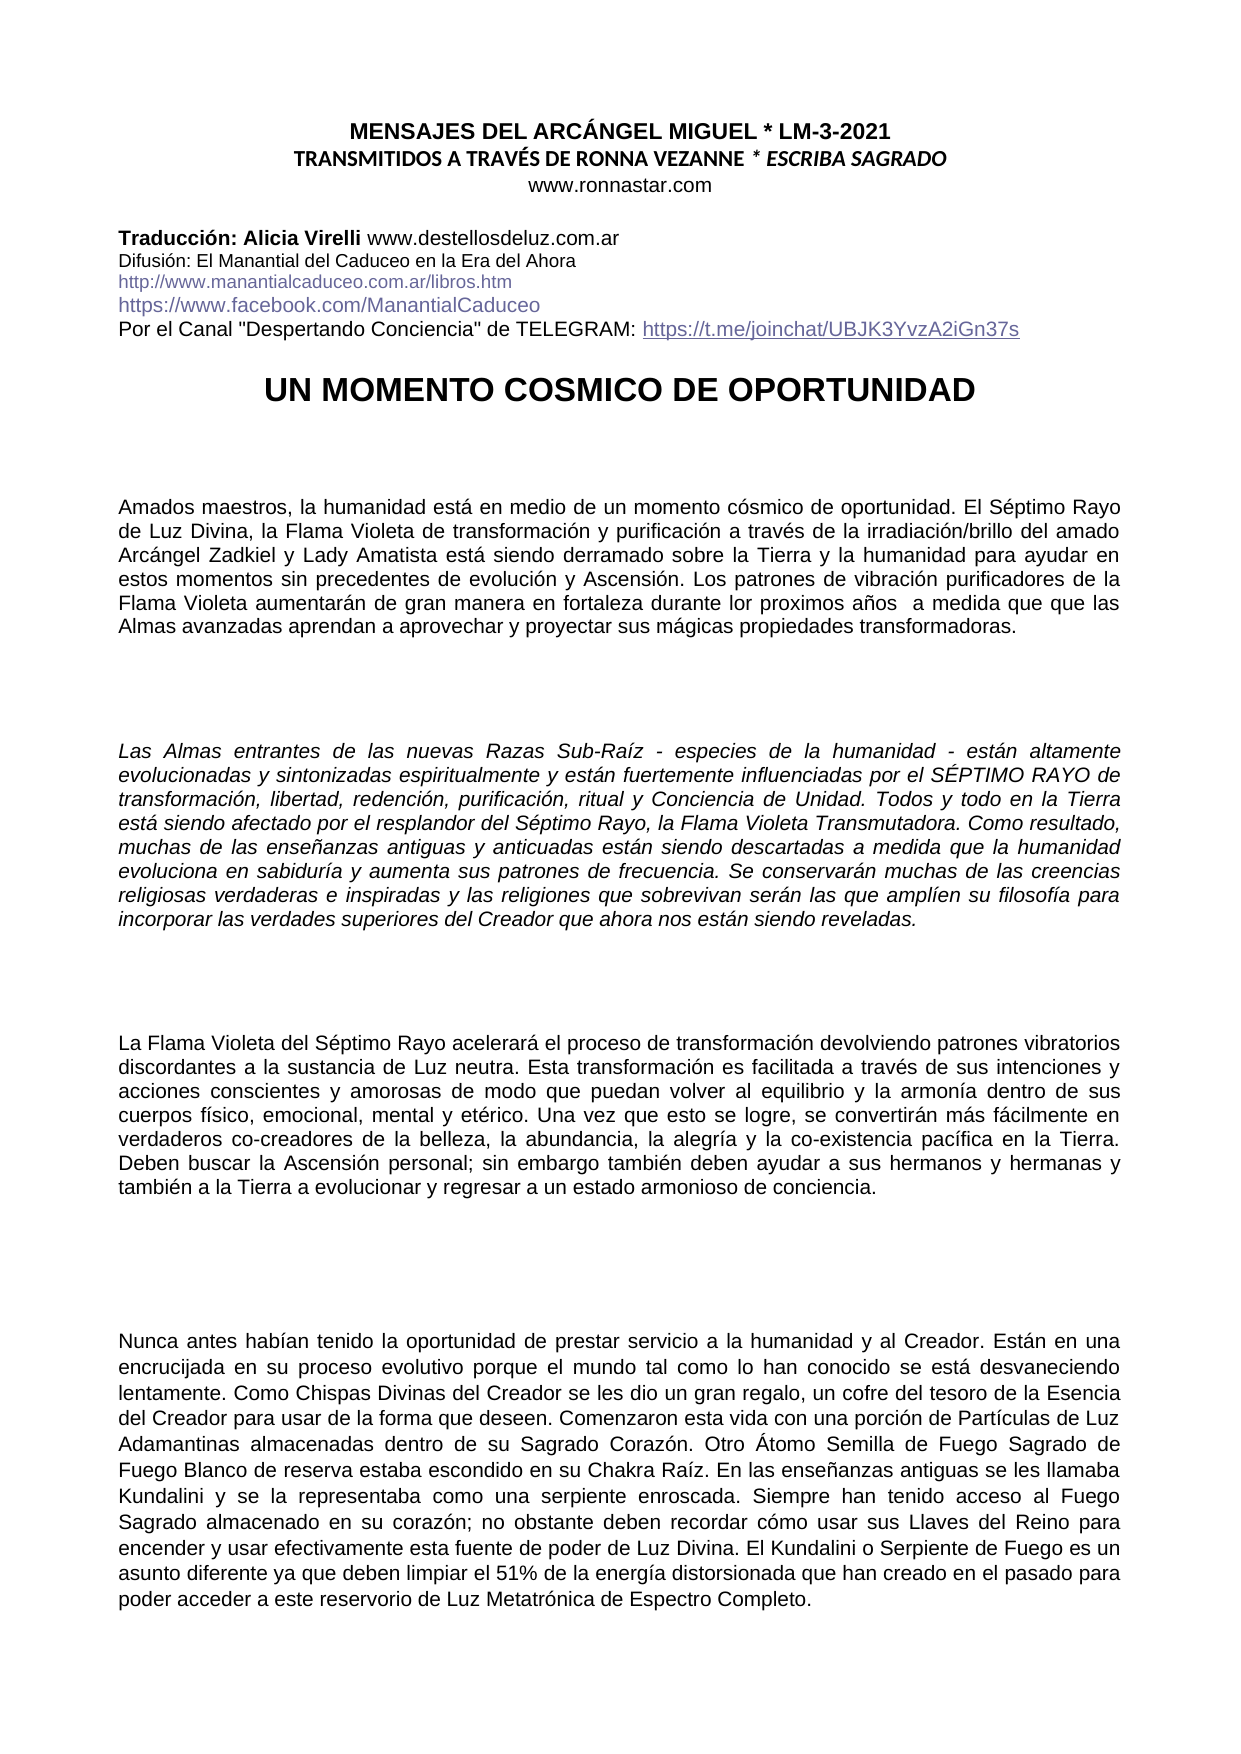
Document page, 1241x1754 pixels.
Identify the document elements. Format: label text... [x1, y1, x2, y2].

text La Flama Violeta del Séptimo Rayo acelerará el proceso de transformación devolviendo patrones vibratorios discordantes a la sustancia de Luz neutra. Esta transformación es facilitada a través de sus intenciones y acciones conscientes y amorosas de modo que puedan volver al equilibrio y la armonía dentro de sus cuerpos físico, emocional, mental y etérico. Una vez que esto se logre, se convertirán más fácilmente en verdaderos co-creadores de la belleza, la abundancia, la alegría y la co-existencia pacífica en la Tierra. Deben buscar la Ascensión personal; sin embargo también deben ayudar a sus hermanos y hermanas y también a la Tierra a evolucionar y regresar a un estado armonioso de conciencia. [118, 1031, 1122, 1199]
text Traducción: Alicia Virelli www.destellosdeluz.com.ar Difusión: El Manantial del Caduceo en la Era del Ahora http://www.manantialcaduceo.com.ar/libros.htm https://www.facebook.com/ManantialCaduceo Por el Canal "Despertando Conciencia" de TELEGRAM: https://t.me/joinchat/UBJK3YvzA2iGn37s [118, 226, 1122, 341]
subtitle UN MOMENTO COSMICO DE OPORTUNIDAD [118, 370, 1122, 408]
text Amados maestros, la humanidad está en medio de un momento cósmico de oportunidad. El Séptimo Rayo de Luz Divina, la Flama Violeta de transformación y purificación a través de la irradiación/brillo del amado Arcángel Zadkiel y Lady Amatista está siendo derramado sobre la Tierra y la humanidad para ayudar en estos momentos sin precedentes de evolución y Ascensión. Los patrones de vibración purificadores de la Flama Violeta aumentarán de gran manera en fortaleza durante lor proximos años a medida que que las Almas avanzadas aprendan a aprovechar y proyectar sus mágicas propiedades transformadoras. [118, 494, 1122, 638]
text MENSAJES DEL ARCÁNGEL MIGUEL * LM-3-2021 TRANSMITIDOS A TRAVÉS DE RONNA VEZANNE * ESCRIBA SAGRADO www.ronnastar.com [118, 118, 1122, 196]
text Las Almas entrantes de las nuevas Razas Sub-Raíz - especies de la humanidad - están altamente evolucionadas y sintonizadas espiritualmente y están fuertemente influenciadas por el SÉPTIMO RAYO de transformación, libertad, redención, purificación, ritual y Conciencia de Unidad. Todos y todo en la Tierra está siendo afectado por el resplandor del Séptimo Rayo, la Flama Violeta Transmutadora. Como resultado, muchas de las enseñanzas antiguas y anticuadas están siendo descartadas a medida que la humanidad evoluciona en sabiduría y aumenta sus patrones de frecuencia. Se conservarán muchas de las creencias religiosas verdaderas e inspiradas y las religiones que sobrevivan serán las que amplíen su filosofía para incorporar las verdades superiores del Creador que ahora nos están siendo reveladas. [118, 739, 1122, 931]
text Nunca antes habían tenido la oportunidad de prestar servicio a la humanidad y al Creador. Están en una encrucijada en su proceso evolutivo porque el mundo tal como lo han conocido se está desvaneciendo lentamente. Como Chispas Divinas del Creador se les dio un gran regalo, un cofre del tesoro de la Esencia del Creador para usar de la forma que deseen. Comenzaron esta vida con una porción de Partículas de Luz Adamantinas almacenadas dentro de su Sagrado Corazón. Otro Átomo Semilla de Fuego Sagrado de Fuego Blanco de reserva estaba escondido en su Chakra Raíz. En las enseñanzas antiguas se les llamaba Kundalini y se la representaba como una serpiente enroscada. Siempre han tenido acceso al Fuego Sagrado almacenado en su corazón; no obstante deben recordar cómo usar sus Llaves del Reino para encender y usar efectivamente esta fuente de poder de Luz Divina. El Kundalini o Serpiente de Fuego es un asunto diferente ya que deben limpiar el 51% de la energía distorsionada que han creado en el pasado para poder acceder a este reservorio de Luz Metatrónica de Espectro Completo. [118, 1329, 1122, 1611]
